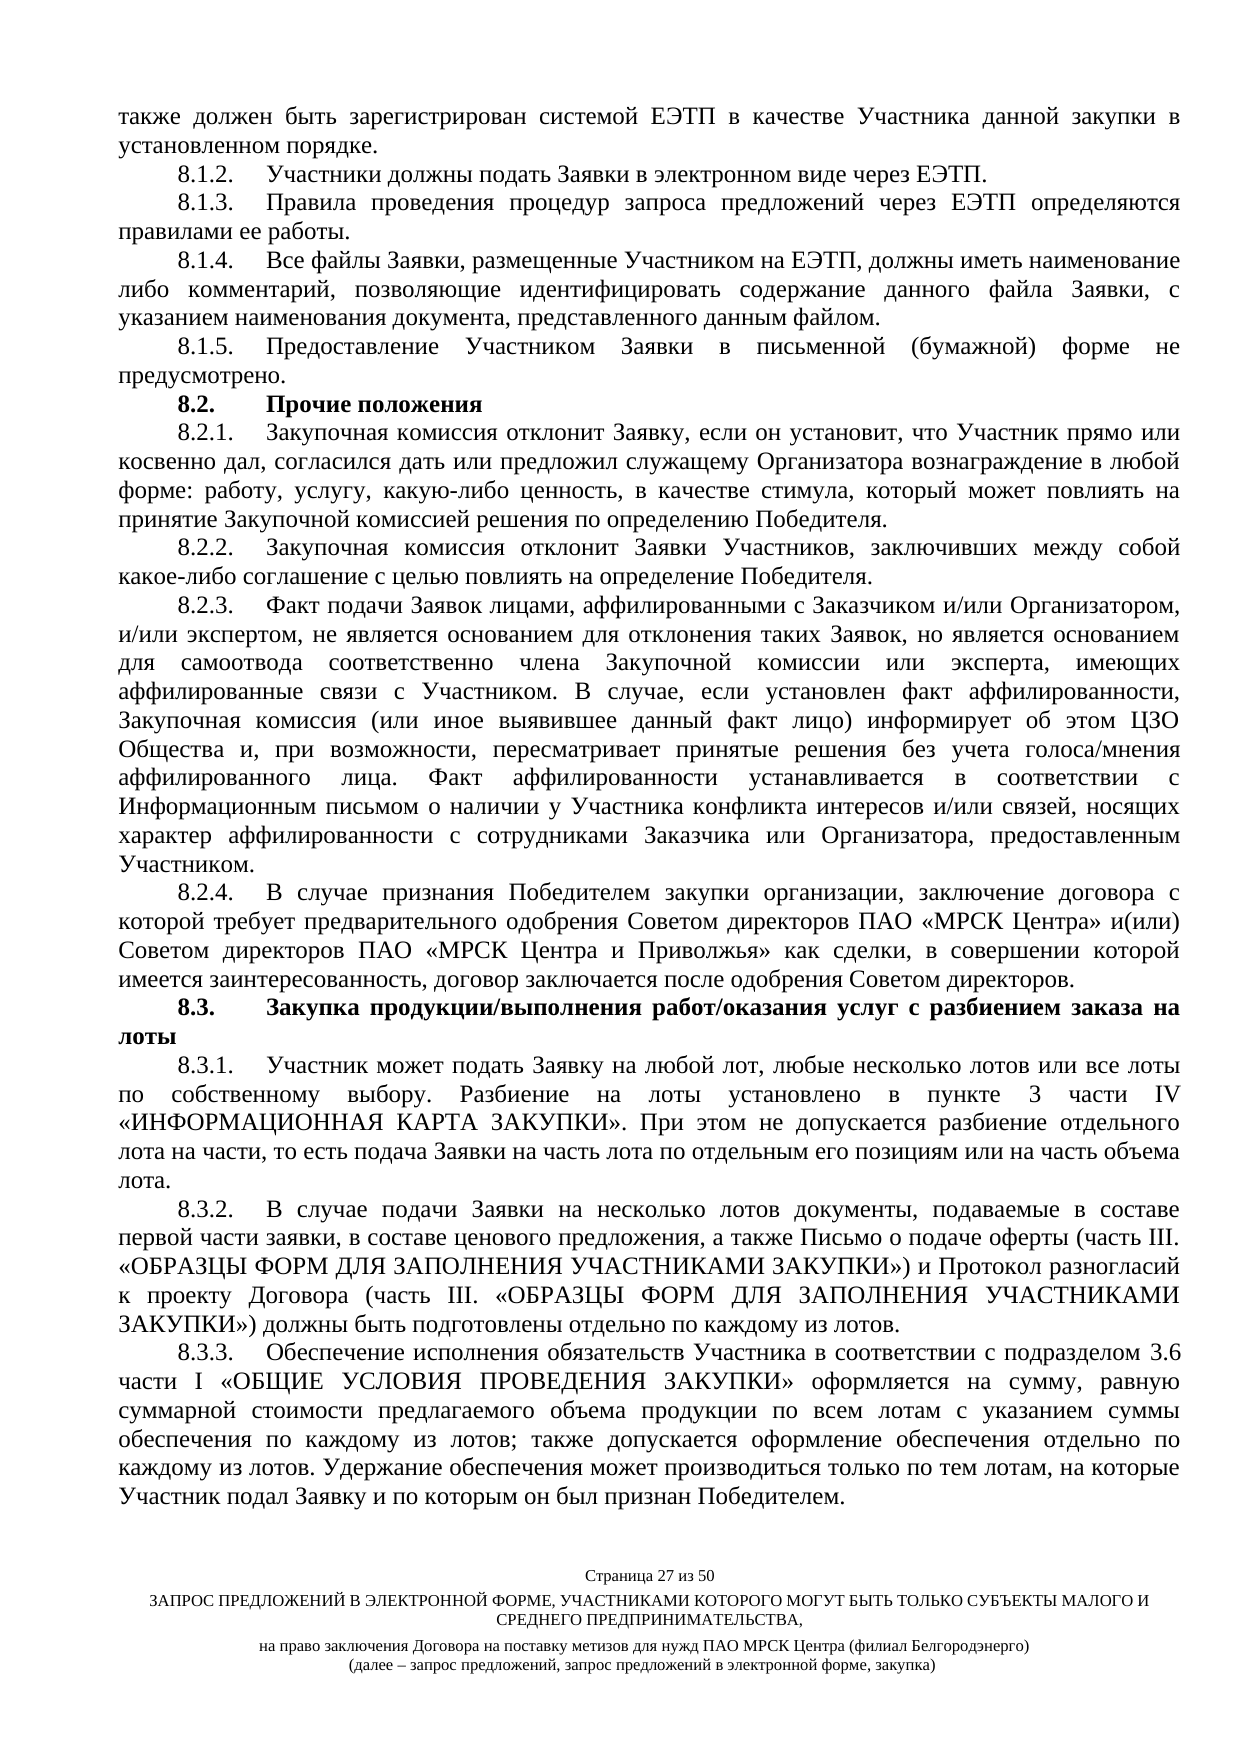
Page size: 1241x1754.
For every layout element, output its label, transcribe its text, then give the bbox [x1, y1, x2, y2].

subtitle Прочие положения [118, 389, 1181, 417]
subtitle Закупка продукции/выполнения работ/оказания услуг с разбиением заказа на лоты [118, 992, 1181, 1050]
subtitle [118, 101, 1181, 159]
subtitle Участники должны подать Заявки в электронном виде через ЕЭТП. [118, 159, 1181, 187]
subtitle Все файлы Заявки, размещенные Участником на ЕЭТП, должны иметь наименование либо комментарий, позволяющие идентифицировать содержание данного файла Заявки, с указанием наименования документа, представленного данным файлом. [118, 245, 1181, 331]
subtitle Предоставление Участником Заявки в письменной (бумажной) форме не предусмотрено. [118, 331, 1181, 389]
subtitle В случае признания Победителем закупки организации, заключение договора с которой требует предварительного одобрения Советом директоров ПАО «МРСК Центра» и(или) Советом директоров ПАО «МРСК Центра и Приволжья» как сделки, в совершении которой имеется заинтересованность, договор заключается после одобрения Советом директоров. [118, 877, 1181, 992]
subtitle В случае подачи Заявки на несколько лотов документы, подаваемые в составе первой части заявки, в составе ценового предложения, а также Письмо о подаче оферты (часть III. «ОБРАЗЦЫ ФОРМ ДЛЯ ЗАПОЛНЕНИЯ УЧАСТНИКАМИ ЗАКУПКИ») и Протокол разногласий к проекту Договора (часть III. «ОБРАЗЦЫ ФОРМ ДЛЯ ЗАПОЛНЕНИЯ УЧАСТНИКАМИ ЗАКУПКИ») должны быть подготовлены отдельно по каждому из лотов. [118, 1194, 1181, 1337]
subtitle Факт подачи Заявок лицами, аффилированными с Заказчиком и/или Организатором, и/или экспертом, не является основанием для отклонения таких Заявок, но является основанием для самоотвода соответственно члена Закупочной комиссии или эксперта, имеющих аффилированные связи с Участником. В случае, если установлен факт аффилированности, Закупочная комиссия (или иное выявившее данный факт лицо) информирует об этом ЦЗО Общества и, при возможности, пересматривает принятые решения без учета голоса/мнения аффилированного лица. Факт аффилированности устанавливается в соответствии с Информационным письмом о наличии у Участника конфликта интересов и/или связей, носящих характер аффилированности с сотрудниками Заказчика или Организатора, предоставленным Участником. [118, 590, 1181, 877]
subtitle Обеспечение исполнения обязательств Участника в соответствии с подразделом 3.6 части I «ОБЩИЕ УСЛОВИЯ ПРОВЕДЕНИЯ ЗАКУПКИ» оформляется на сумму, равную суммарной стоимости предлагаемого объема продукции по всем лотам с указанием суммы обеспечения по каждому из лотов; также допускается оформление обеспечения отдельно по каждому из лотов. Удержание обеспечения может производиться только по тем лотам, на которые Участник подал Заявку и по которым он был признан Победителем. [118, 1337, 1181, 1510]
subtitle Закупочная комиссия отклонит Заявки Участников, заключивших между собой какое-либо соглашение с целью повлиять на определение Победителя. [118, 532, 1181, 590]
subtitle Закупочная комиссия отклонит Заявку, если он установит, что Участник прямо или косвенно дал, согласился дать или предложил служащему Организатора вознаграждение в любой форме: работу, услугу, какую-либо ценность, в качестве стимула, который может повлиять на принятие Закупочной комиссией решения по определению Победителя. [118, 417, 1181, 532]
subtitle Участник может подать Заявку на любой лот, любые несколько лотов или все лоты по собственному выбору. Разбиение на лоты установлено в пункте 3 части IV «ИНФОРМАЦИОННАЯ КАРТА ЗАКУПКИ». При этом не допускается разбиение отдельного лота на части, то есть подача Заявки на часть лота по отдельным его позициям или на часть объема лота. [118, 1050, 1181, 1194]
subtitle Правила проведения процедур запроса предложений через ЕЭТП определяются правилами ее работы. [118, 187, 1181, 245]
